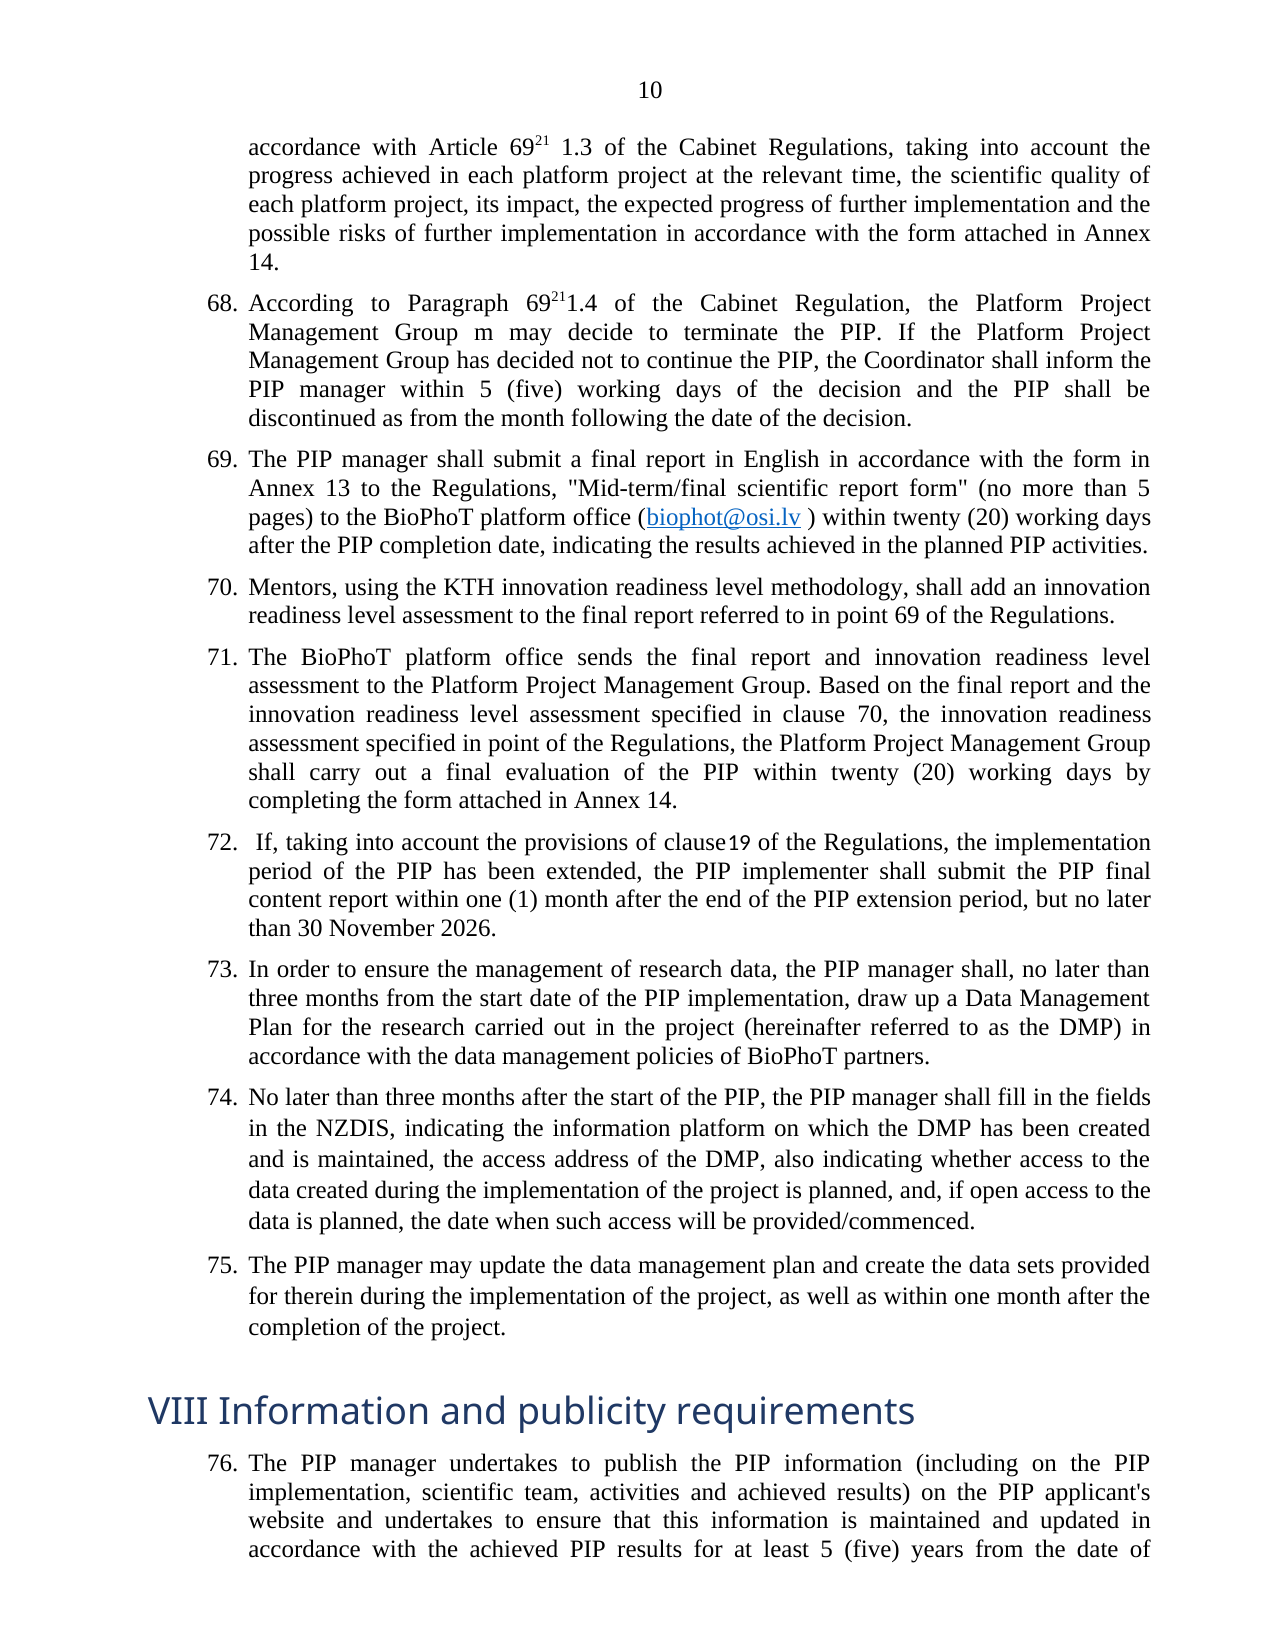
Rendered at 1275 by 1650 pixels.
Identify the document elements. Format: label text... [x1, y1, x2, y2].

list No later than three months after the start of the PIP, the PIP manager shall fill in the fields in the NZDIS, indicating the information platform on which the DMP has been created and is maintained, the access address of the DMP, also indicating whether access to the data created during the implementation of the project is planned, and, if open access to the data is planned, the date when such access will be provided/commenced. [207, 1082, 1152, 1235]
list Mentors, using the KTH innovation readiness level methodology, shall add an innovation readiness level assessment to the final report referred to in point 69 of the Regulations. [207, 572, 1152, 629]
list In order to ensure the management of research data, the PIP manager shall, no later than three months from the start date of the PIP implementation, draw up a Data Management Plan for the research carried out in the project (hereinafter referred to as the DMP) in accordance with the data management policies of BioPhoT partners. [207, 954, 1152, 1069]
list The PIP manager may update the data management plan and create the data sets provided for therein during the implementation of the project, as well as within one month after the completion of the project. [207, 1250, 1152, 1341]
list If, taking into account the provisions of clause19 of the Regulations, the implementation period of the PIP has been extended, the PIP implementer shall submit the PIP final content report within one (1) month after the end of the PIP extension period, but no later than 30 November 2026. [207, 827, 1152, 942]
list According to Paragraph 69211.4 of the Cabinet Regulation, the Platform Project Management Group m may decide to terminate the PIP. If the Platform Project Management Group has decided not to continue the PIP, the Coordinator shall inform the PIP manager within 5 (five) working days of the decision and the PIP shall be discontinued as from the month following the date of the decision. [207, 288, 1152, 432]
list The PIP manager shall submit a final report in English in accordance with the form in Annex 13 to the Regulations, "Mid-term/final scientific report form" (no more than 5 pages) to the BioPhoT platform office (biophot@osi.lv ) within twenty (20) working days after the PIP completion date, indicating the results achieved in the planned PIP activities. [207, 444, 1152, 559]
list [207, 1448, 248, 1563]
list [207, 132, 1152, 276]
subtitle VIII Information and publicity requirements [148, 1384, 1152, 1436]
list The BioPhoT platform office sends the final report and innovation readiness level assessment to the Platform Project Management Group. Based on the final report and the innovation readiness level assessment specified in clause 70, the innovation readiness assessment specified in point of the Regulations, the Platform Project Management Group shall carry out a final evaluation of the PIP within twenty (20) working days by completing the form attached in Annex 14. [207, 642, 1152, 814]
